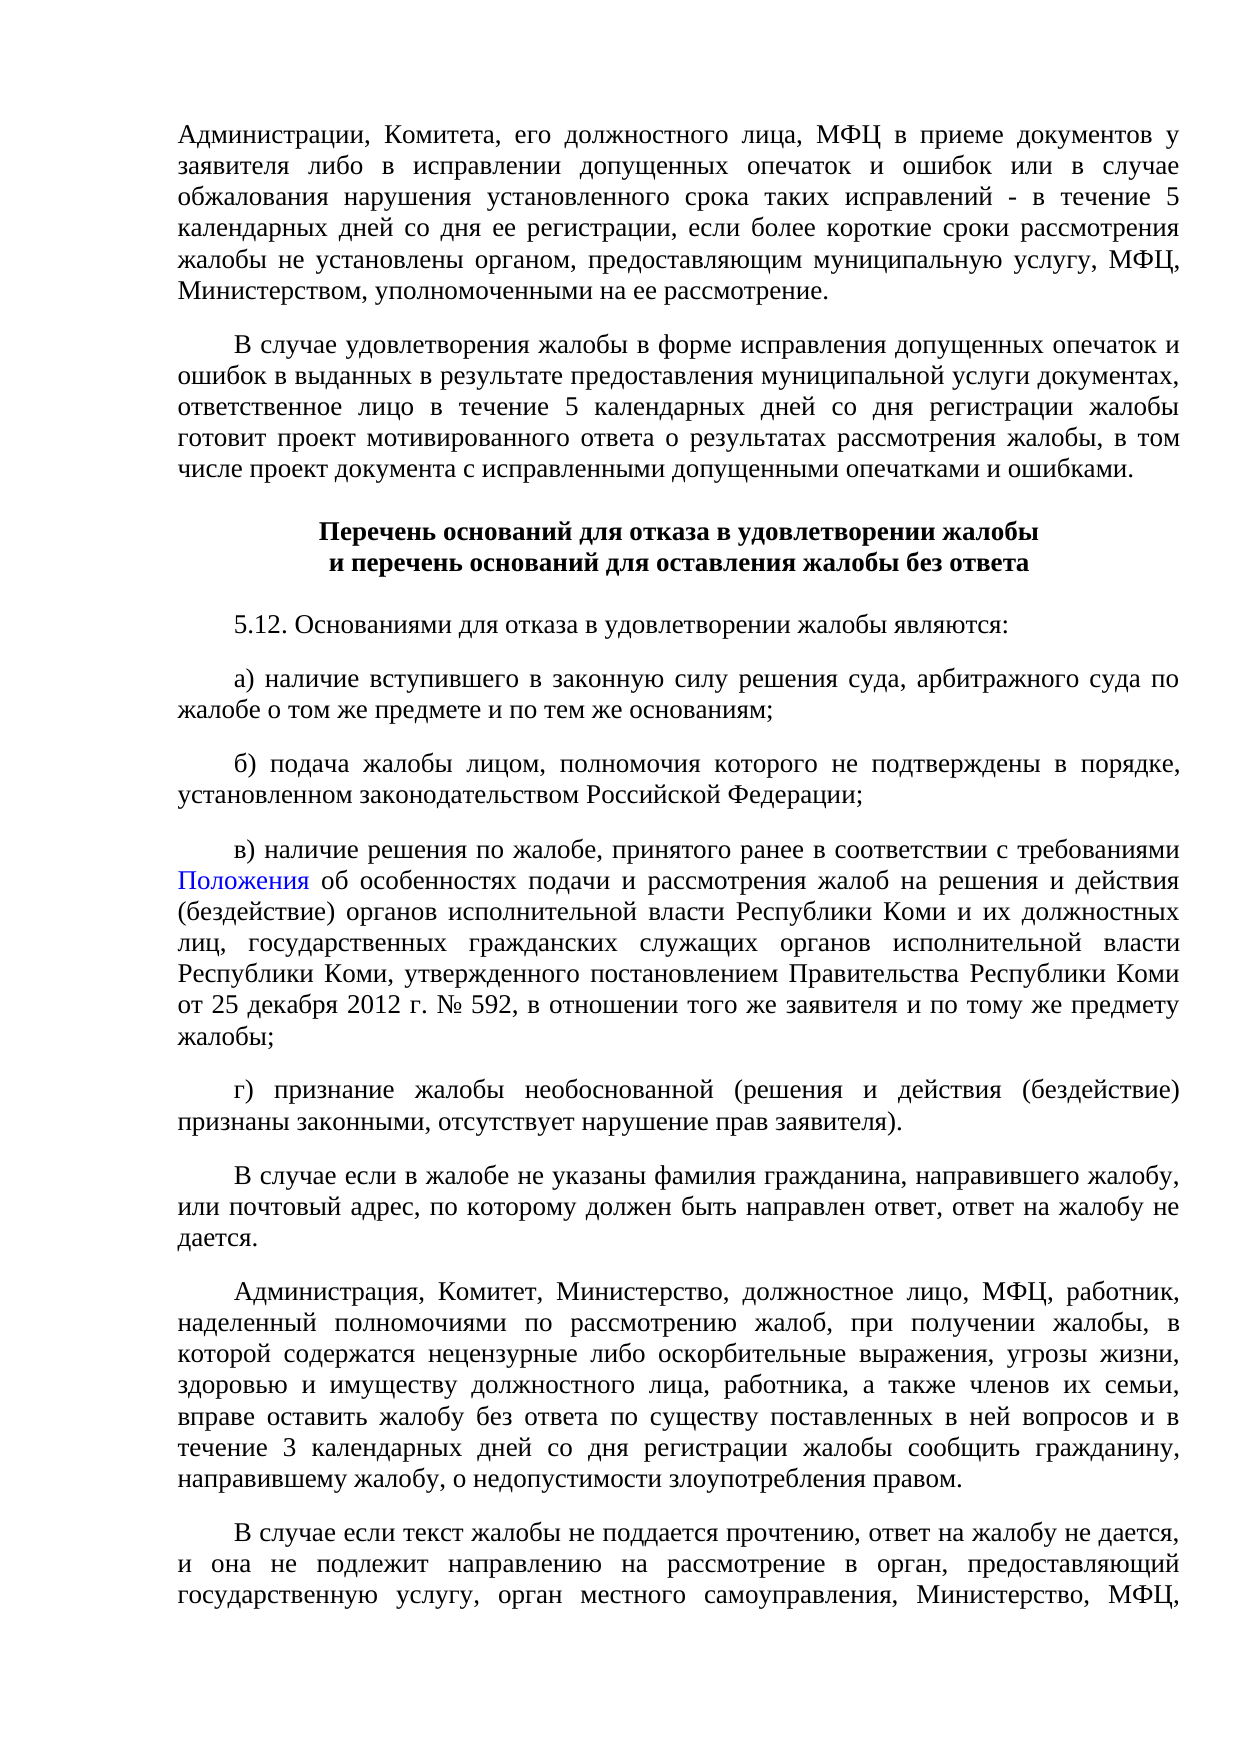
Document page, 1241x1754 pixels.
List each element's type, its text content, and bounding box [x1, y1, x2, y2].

title и перечень оснований для оставления жалобы без ответа [177, 546, 1181, 577]
title Перечень оснований для отказа в удовлетворении жалобы [177, 515, 1181, 546]
text В случае если в жалобе не указаны фамилия гражданина, направившего жалобу, или почтовый адрес, по которому должен быть направлен ответ, ответ на жалобу не дается. [177, 1159, 1181, 1252]
text а) наличие вступившего в законную силу решения суда, арбитражного суда по жалобе о том же предмете и по тем же основаниям; [177, 662, 1181, 724]
text В случае удовлетворения жалобы в форме исправления допущенных опечаток и ошибок в выданных в результате предоставления муниципальной услуги документах, ответственное лицо в течение 5 календарных дней со дня регистрации жалобы готовит проект мотивированного ответа о результатах рассмотрения жалобы, в том числе проект документа с исправленными допущенными опечатками и ошибками. [177, 328, 1181, 484]
text б) подача жалобы лицом, полномочия которого не подтверждены в порядке, установленном законодательством Российской Федерации; [177, 747, 1181, 810]
text г) признание жалобы необоснованной (решения и действия (бездействие) признаны законными, отсутствует нарушение прав заявителя). [177, 1074, 1181, 1136]
text 5.12. Основаниями для отказа в удовлетворении жалобы являются: [177, 608, 1181, 639]
text в) наличие решения по жалобе, принятого ранее в соответствии с требованиями Положения об особенностях подачи и рассмотрения жалоб на решения и действия (бездействие) органов исполнительной власти Республики Коми и их должностных лиц, государственных гражданских служащих органов исполнительной власти Республики Коми, утвержденного постановлением Правительства Республики Коми от 25 декабря 2012 г. № 592, в отношении того же заявителя и по тому же предмету жалобы; [177, 833, 1181, 1051]
text Администрация, Комитет, Министерство, должностное лицо, МФЦ, работник, наделенный полномочиями по рассмотрению жалоб, при получении жалобы, в которой содержатся нецензурные либо оскорбительные выражения, угрозы жизни, здоровью и имуществу должностного лица, работника, а также членов их семьи, вправе оставить жалобу без ответа по существу поставленных в ней вопросов и в течение 3 календарных дней со дня регистрации жалобы сообщить гражданину, направившему жалобу, о недопустимости злоупотребления правом. [177, 1275, 1181, 1493]
